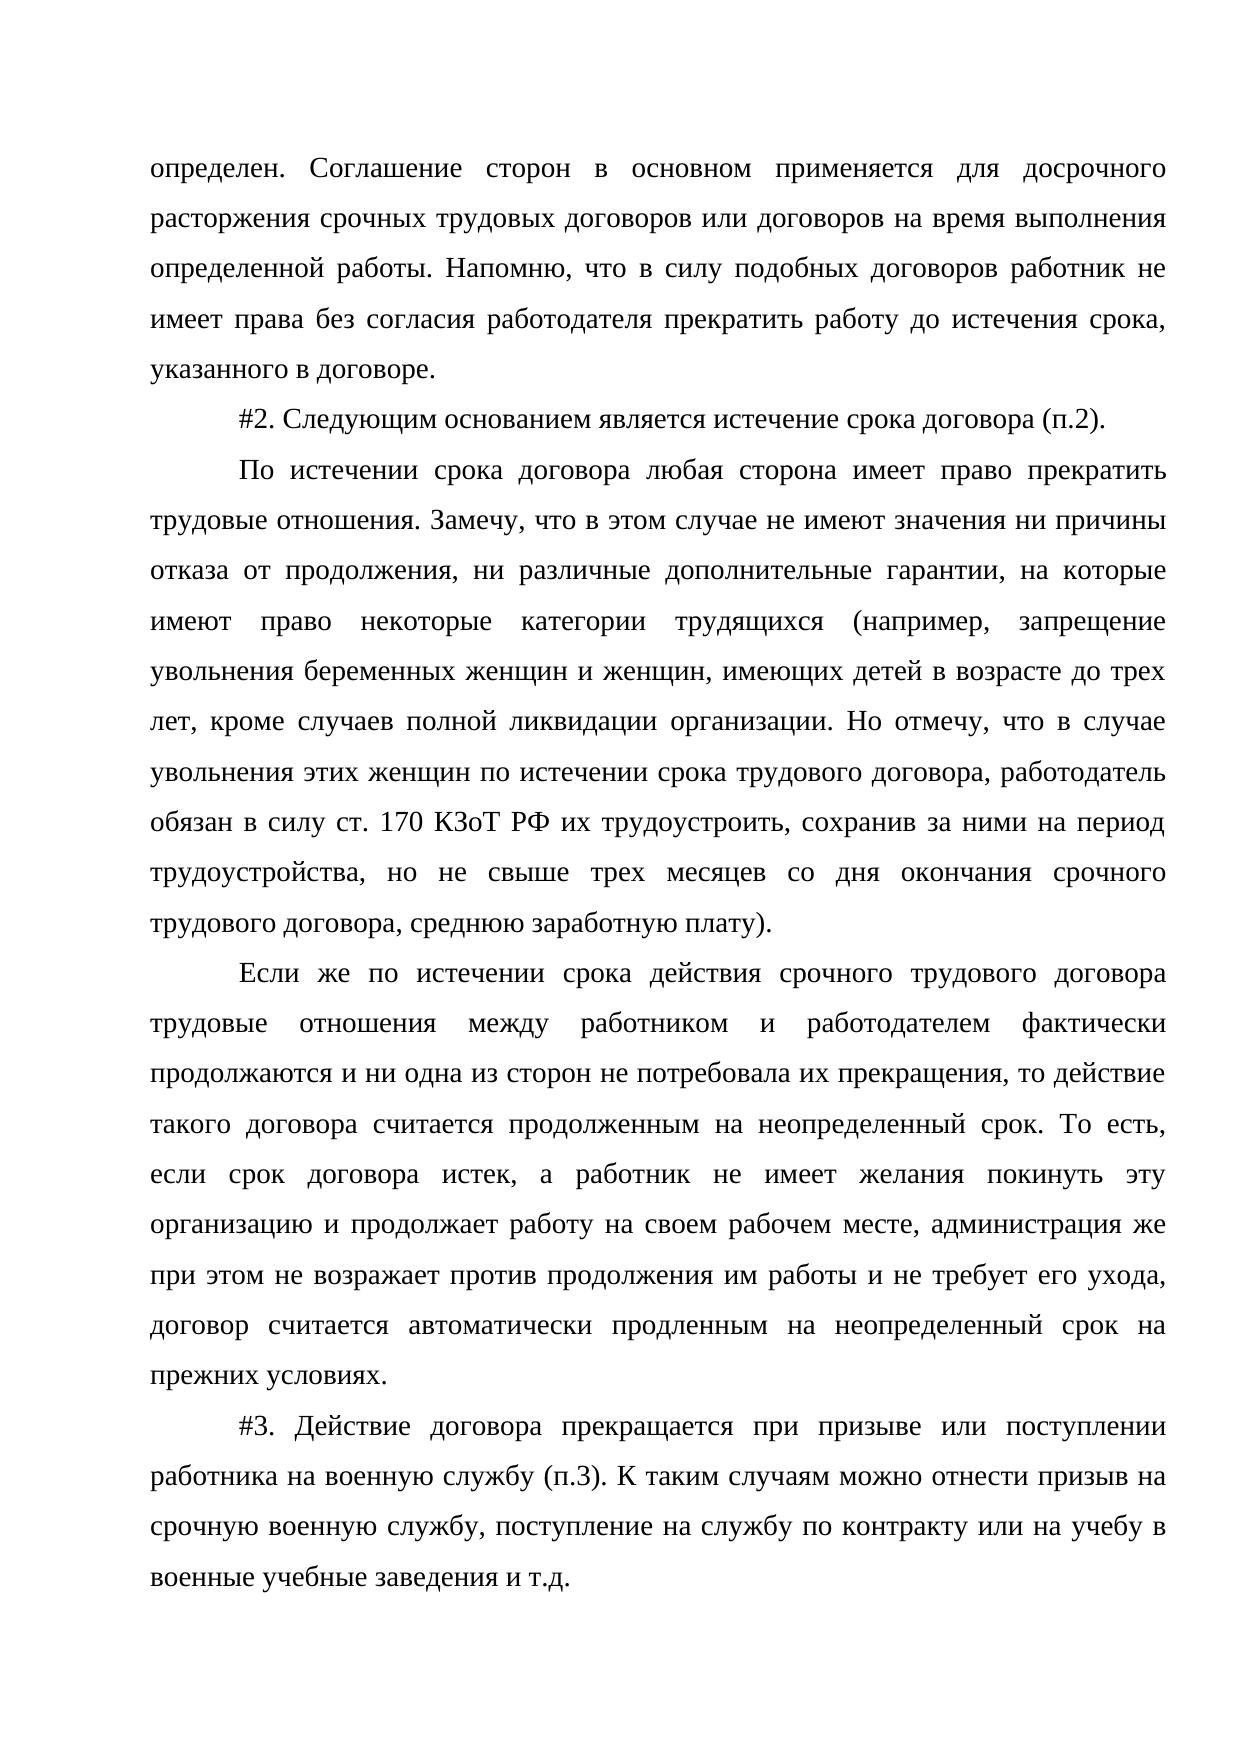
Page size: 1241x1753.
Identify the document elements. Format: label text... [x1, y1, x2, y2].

text #2. Следующим основанием является истечение срока договора (п.2). [150, 402, 1167, 435]
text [150, 150, 1167, 385]
text По истечении срока договора любая сторона имеет право прекратить трудовые отношения. Замечу, что в этом случае не имеют значения ни причины отказа от продолжения, ни различные дополнительные гарантии, на которые имеют право некоторые категории трудящихся (например, запрещение увольнения беременных женщин и женщин, имеющих детей в возрасте до трех лет, кроме случаев полной ликвидации организации. Но отмечу, что в случае увольнения этих женщин по истечении срока трудового договора, работодатель обязан в силу ст. 170 КЗоТ РФ их трудоустроить, сохранив за ними на период трудоустройства, но не свыше трех месяцев со дня окончания срочного трудового договора, среднюю заработную плату). [150, 452, 1167, 938]
text Если же по истечении срока действия срочного трудового договора трудовые отношения между работником и работодателем фактически продолжаются и ни одна из сторон не потребовала их прекращения, то действие такого договора считается продолженным на неопределенный срок. То есть, если срок договора истек, а работник не имеет желания покинуть эту организацию и продолжает работу на своем рабочем месте, администрация же при этом не возражает против продолжения им работы и не требует его ухода, договор считается автоматически продленным на неопределенный срок на прежних условиях. [150, 955, 1167, 1391]
text #3. Действие договора прекращается при призыве или поступлении работника на военную службу (п.3). К таким случаям можно отнести призыв на срочную военную службу, поступление на службу по контракту или на учебу в военные учебные заведения и т.д. [150, 1408, 1167, 1592]
